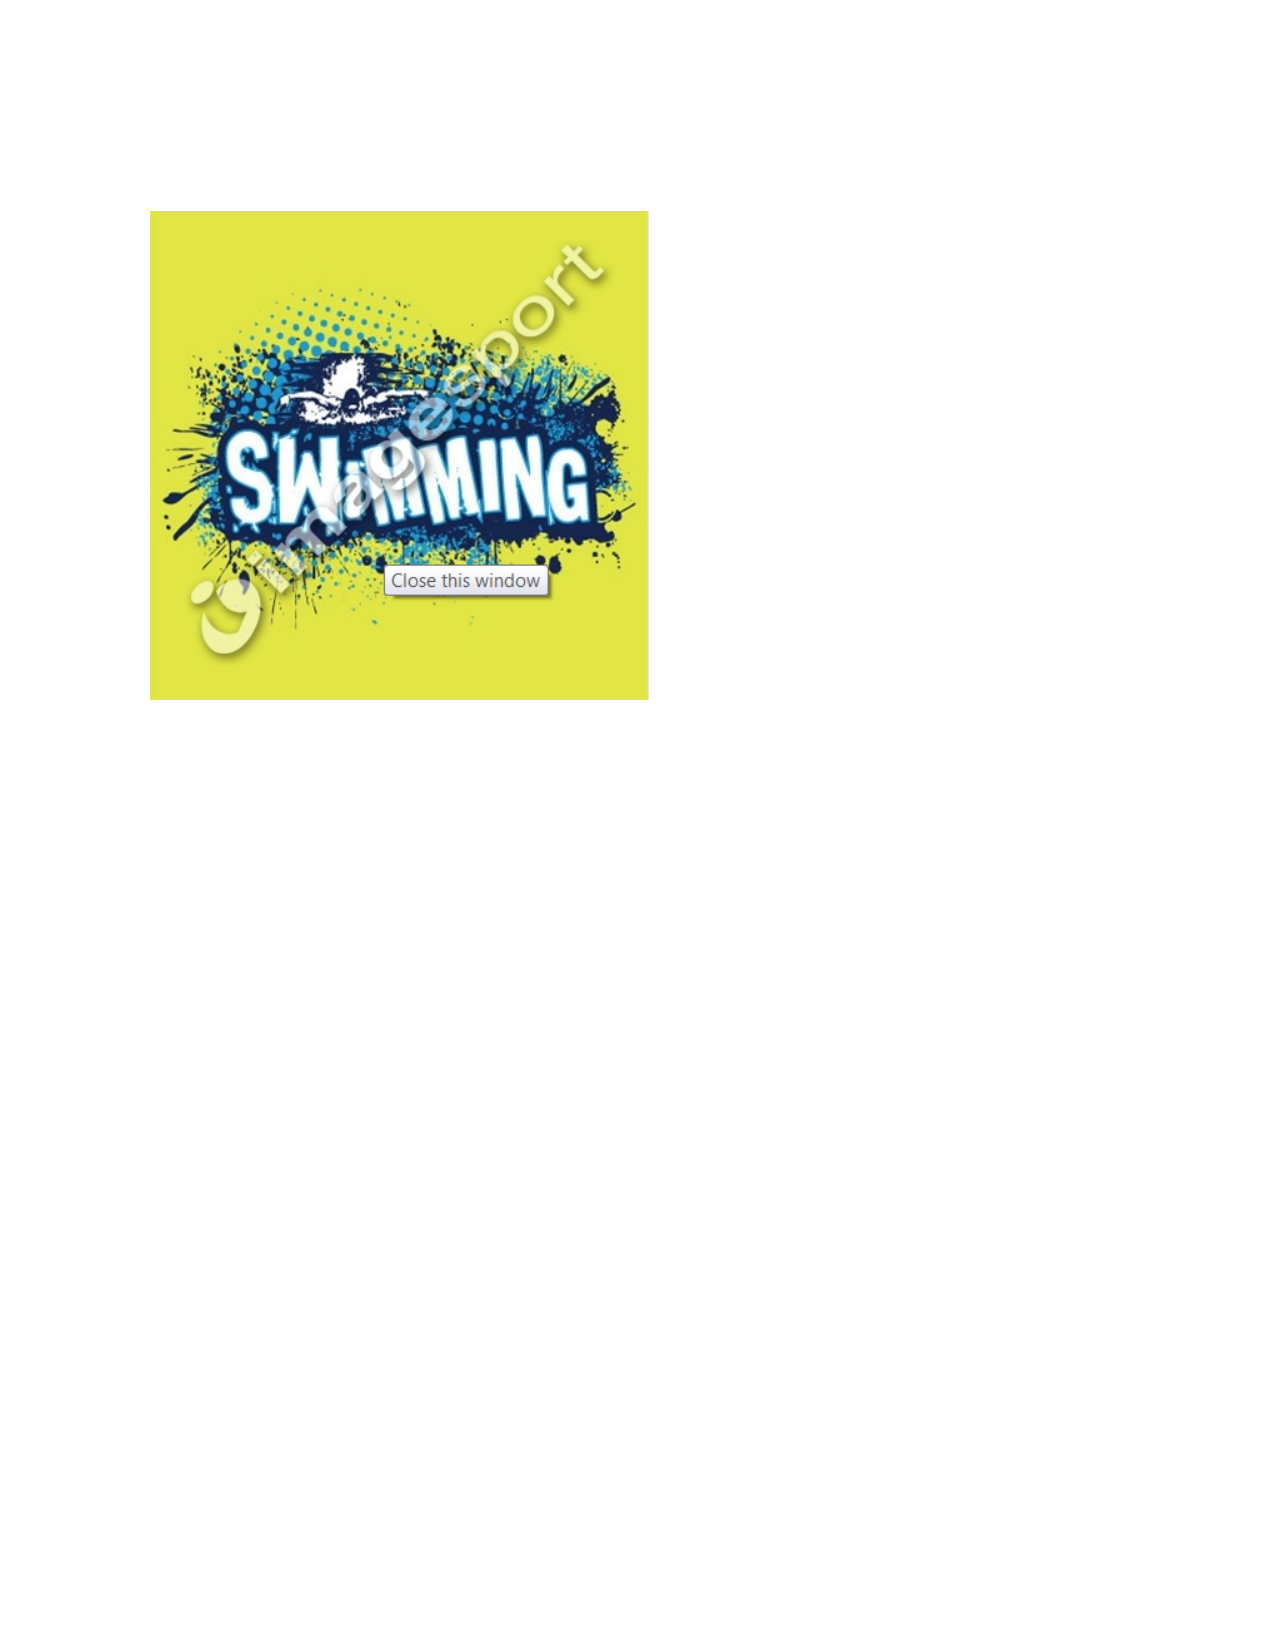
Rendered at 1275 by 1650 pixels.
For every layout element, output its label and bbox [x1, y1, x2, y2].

picture [150, 211, 649, 700]
